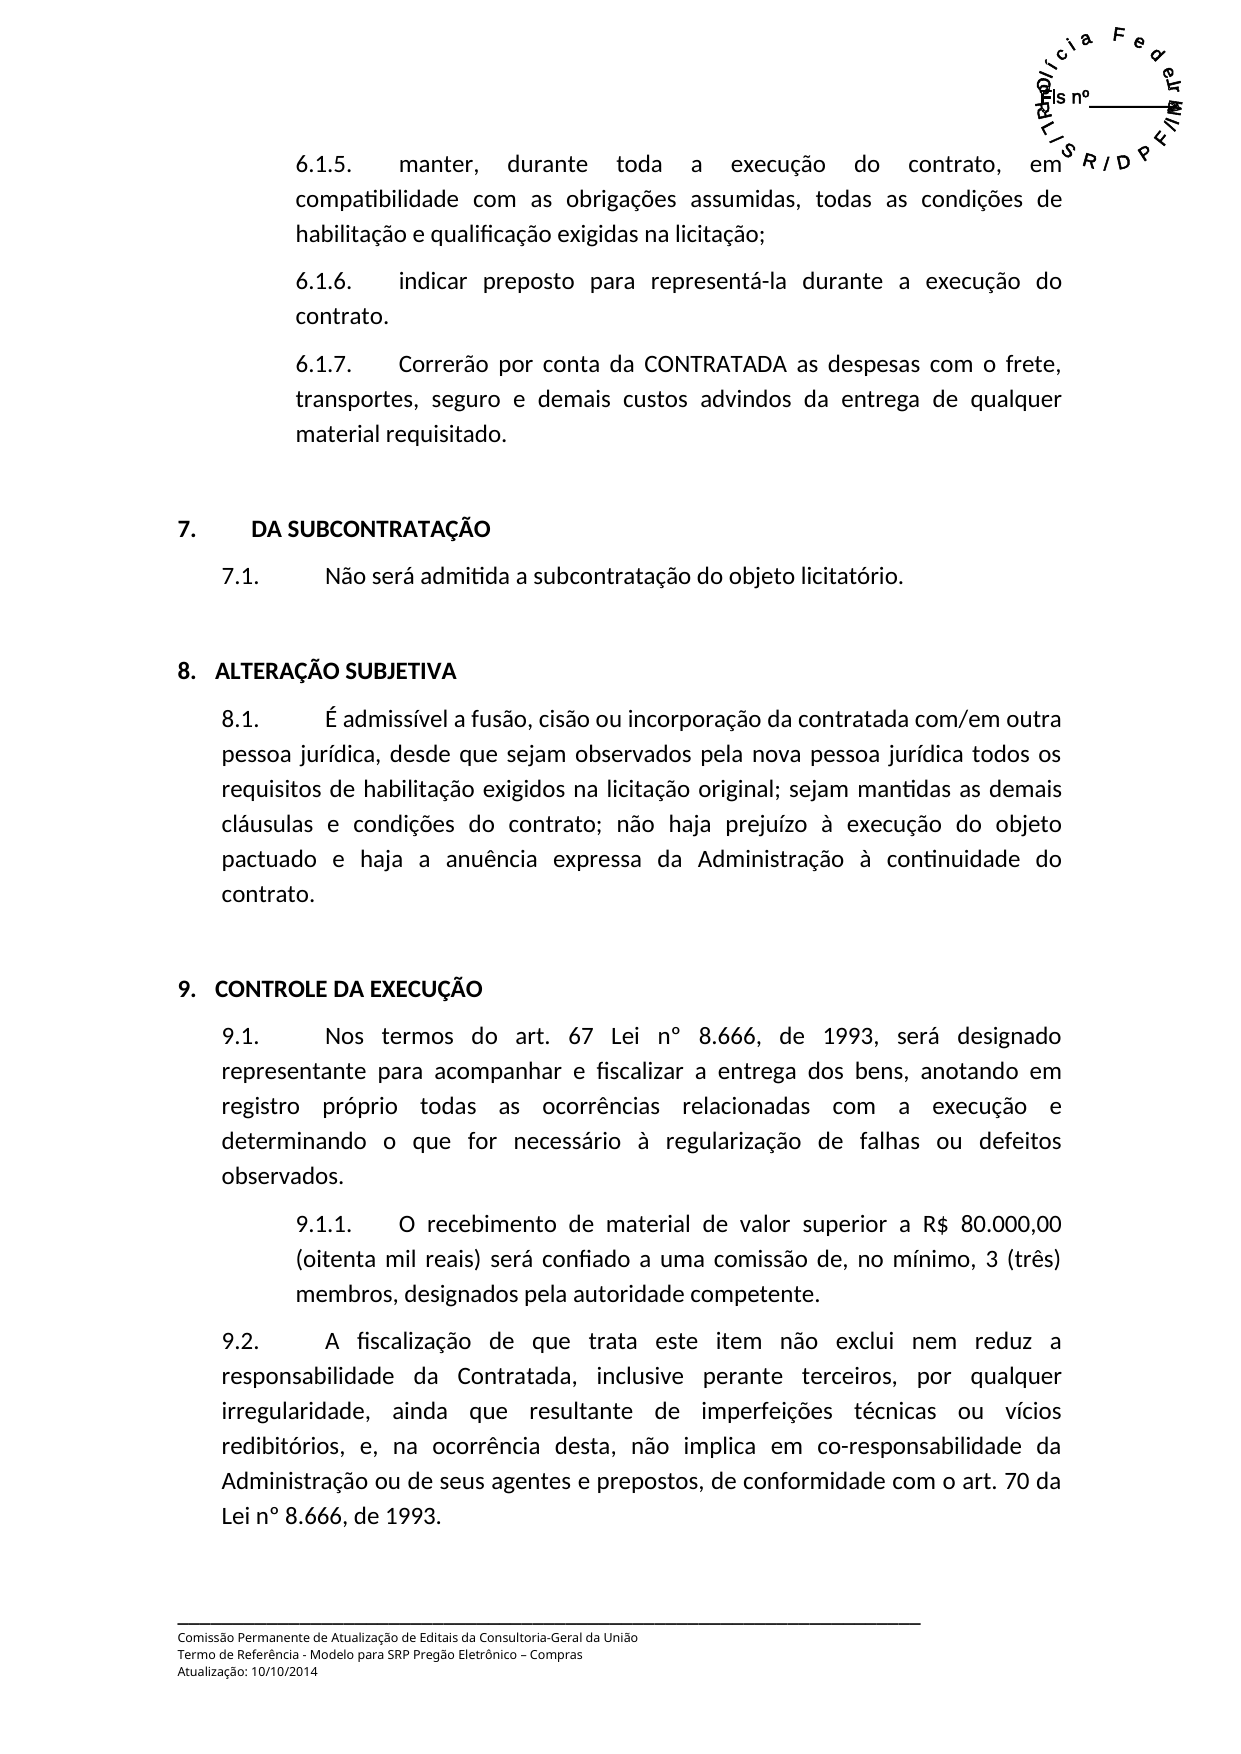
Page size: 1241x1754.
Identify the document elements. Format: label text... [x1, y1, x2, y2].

list manter, durante toda a execução do contrato, em compatibilidade com as obrigações assumidas, todas as condições de habilitação e qualificação exigidas na licitação; [295, 148, 1063, 248]
list ALTERAÇÃO SUBJETIVA [177, 655, 1064, 686]
list Nos termos do art. 67 Lei nº 8.666, de 1993, será designado representante para acompanhar e fiscalizar a entrega dos bens, anotando em registro próprio todas as ocorrências relacionadas com a execução e determinando o que for necessário à regularização de falhas ou defeitos observados. [221, 1020, 1063, 1191]
list Correrão por conta da CONTRATADA as despesas com o frete, transportes, seguro e demais custos advindos da entrega de qualquer material requisitado. [295, 348, 1063, 448]
list CONTROLE DA EXECUÇÃO [177, 973, 1064, 1003]
list indicar preposto para representá-la durante a execução do contrato. [295, 265, 1063, 331]
list Não será admitida a subcontratação do objeto licitatório. [221, 560, 1063, 591]
list DA SUBCONTRATAÇÃO [177, 513, 1063, 543]
list É admissível a fusão, cisão ou incorporação da contratada com/em outra pessoa jurídica, desde que sejam observados pela nova pessoa jurídica todos os requisitos de habilitação exigidos na licitação original; sejam mantidas as demais cláusulas e condições do contrato; não haja prejuízo à execução do objeto pactuado e haja a anuência expressa da Administração à continuidade do contrato. [221, 703, 1063, 908]
list A fiscalização de que trata este item não exclui nem reduz a responsabilidade da Contratada, inclusive perante terceiros, por qualquer irregularidade, ainda que resultante de imperfeições técnicas ou vícios redibitórios, e, na ocorrência desta, não implica em co-responsabilidade da Administração ou de seus agentes e prepostos, de conformidade com o art. 70 da Lei nº 8.666, de 1993. [221, 1325, 1063, 1531]
list O recebimento de material de valor superior a R$ 80.000,00 (oitenta mil reais) será confiado a uma comissão de, no mínimo, 3 (três) membros, designados pela autoridade competente. [295, 1208, 1063, 1308]
